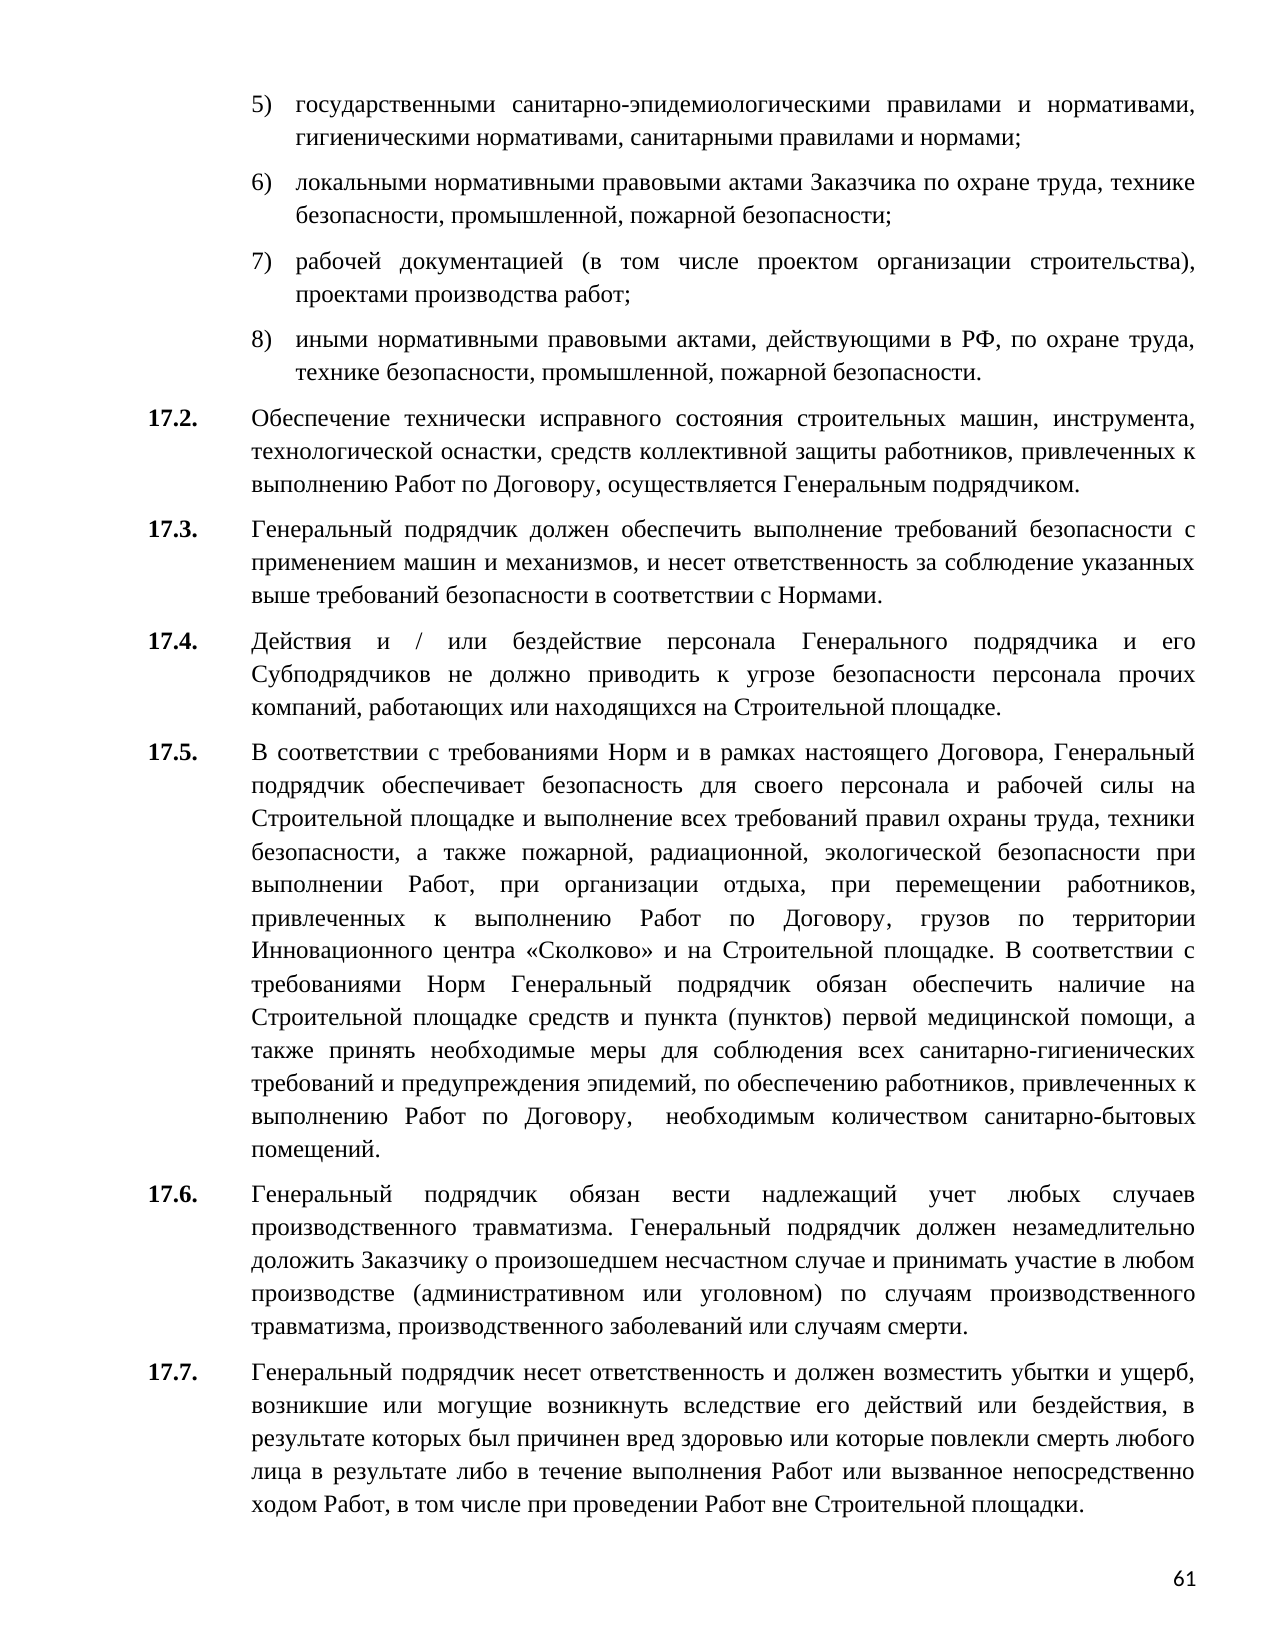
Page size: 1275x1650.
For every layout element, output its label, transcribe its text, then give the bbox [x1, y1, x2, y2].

list иными нормативными правовыми актами, действующими в РФ, по охране труда, технике безопасности, промышленной, пожарной безопасности. [251, 324, 1196, 386]
list Действия и / или бездействие персонала Генерального подрядчика и его Субподрядчиков не должно приводить к угрозе безопасности персонала прочих компаний, работающих или находящихся на Строительной площадке. [148, 626, 1196, 721]
list государственными санитарно-эпидемиологическими правилами и нормативами, гигиеническими нормативами, санитарными правилами и нормами; [251, 89, 1196, 150]
list локальными нормативными правовыми актами Заказчика по охране труда, технике безопасности, промышленной, пожарной безопасности; [251, 167, 1196, 229]
list Обеспечение технически исправного состояния строительных машин, инструмента, технологической оснастки, средств коллективной защиты работников, привлеченных к выполнению Работ по Договору, осуществляется Генеральным подрядчиком. [148, 403, 1196, 498]
list рабочей документацией (в том числе проектом организации строительства), проектами производства работ; [251, 246, 1196, 307]
list Генеральный подрядчик обязан вести надлежащий учет любых случаев производственного травматизма. Генеральный подрядчик должен незамедлительно доложить Заказчику о произошедшем несчастном случае и принимать участие в любом производстве (административном или уголовном) по случаям производственного травматизма, производственного заболеваний или случаям смерти. [148, 1179, 1196, 1340]
list В соответствии с требованиями Норм и в рамках настоящего Договора, Генеральный подрядчик обеспечивает безопасность для своего персонала и рабочей силы на Строительной площадке и выполнение всех требований правил охраны труда, техники безопасности, а также пожарной, радиационной, экологической безопасности при выполнении Работ, при организации отдыха, при перемещении работников, привлеченных к выполнению Работ по Договору, грузов по территории Инновационного центра «Сколково» и на Строительной площадке. В соответствии с требованиями Норм Генеральный подрядчик обязан обеспечить наличие на Строительной площадке средств и пункта (пунктов) первой медицинской помощи, а также принять необходимые меры для соблюдения всех санитарно-гигиенических требований и предупреждения эпидемий, по обеспечению работников, привлеченных к выполнению Работ по Договору, необходимым количеством санитарно-бытовых помещений. [148, 737, 1196, 1162]
list Генеральный подрядчик должен обеспечить выполнение требований безопасности с применением машин и механизмов, и несет ответственность за соблюдение указанных выше требований безопасности в соответствии с Нормами. [148, 514, 1196, 609]
list Генеральный подрядчик несет ответственность и должен возместить убытки и ущерб, возникшие или могущие возникнуть вследствие его действий или бездействия, в результате которых был причинен вред здоровью или которые повлекли смерть любого лица в результате либо в течение выполнения Работ или вызванное непосредственно ходом Работ, в том числе при проведении Работ вне Строительной площадки. [148, 1357, 1196, 1518]
